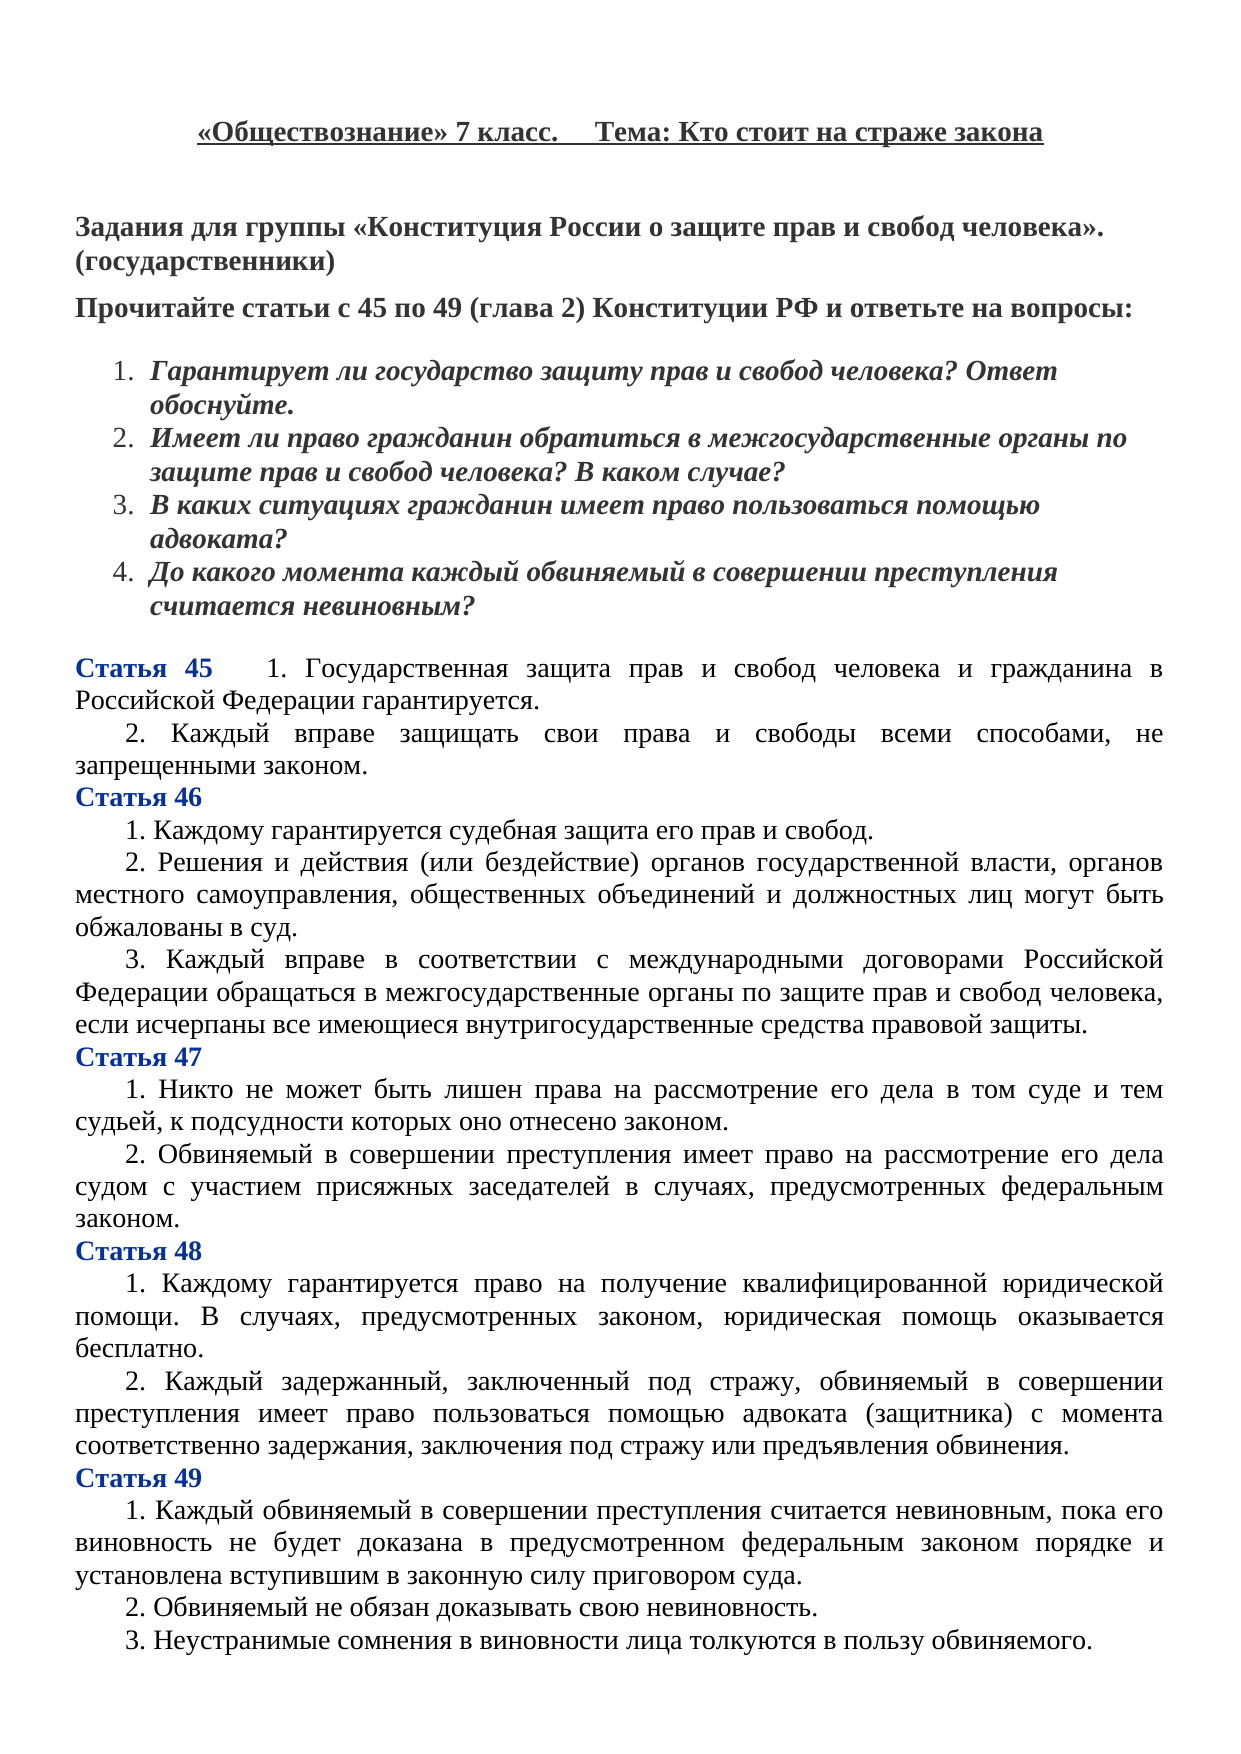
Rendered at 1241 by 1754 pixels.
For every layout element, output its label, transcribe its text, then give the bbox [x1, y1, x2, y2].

text 3. Каждый вправе в соответствии с международными договорами Российской Федерации обращаться в межгосударственные органы по защите прав и свобод человека, если исчерпаны все имеющиеся внутригосударственные средства правовой защиты. [75, 942, 1165, 1039]
text Прочитайте статьи с 45 по 49 (глава 2) Конституции РФ и ответьте на вопросы: [75, 291, 1165, 324]
text 2. Обвиняемый не обязан доказывать свою невиновность. [75, 1590, 1165, 1623]
list До какого момента каждый обвиняемый в совершении преступления считается невиновным? [112, 554, 1165, 622]
text 1. Никто не может быть лишен права на рассмотрение его дела в том суде и тем судьей, к подсудности которых оно отнесено законом. [75, 1072, 1165, 1137]
text «Обществознание» 7 класс. Тема: Кто стоит на страже закона [75, 114, 1165, 148]
text Статья 45 1. Государственная защита прав и свобод человека и гражданина в Российской Федерации гарантируется. [75, 651, 1165, 716]
text Статья 47 [75, 1039, 1165, 1072]
text Статья 46 [75, 780, 1165, 813]
text 2. Каждый задержанный, заключенный под стражу, обвиняемый в совершении преступления имеет право пользоваться помощью адвоката (защитника) с момента соответственно задержания, заключения под стражу или предъявления обвинения. [75, 1363, 1165, 1461]
list Имеет ли право гражданин обратиться в межгосударственные органы по защите прав и свобод человека? В каком случае? [112, 420, 1165, 487]
text 3. Неустранимые сомнения в виновности лица толкуются в пользу обвиняемого. [75, 1623, 1165, 1655]
text 1. Каждый обвиняемый в совершении преступления считается невиновным, пока его виновность не будет доказана в предусмотренном федеральным законом порядке и установлена вступившим в законную силу приговором суда. [75, 1493, 1165, 1590]
text Задания для группы «Конституция России о защите прав и свобод человека». (государственники) [75, 209, 1165, 277]
list В каких ситуациях гражданин имеет право пользоваться помощью адвоката? [112, 487, 1165, 554]
text Статья 48 [75, 1234, 1165, 1266]
text 1. Каждому гарантируется судебная защита его прав и свобод. [75, 813, 1165, 845]
text 2. Каждый вправе защищать свои права и свободы всеми способами, не запрещенными законом. [75, 716, 1165, 780]
text 1. Каждому гарантируется право на получение квалифицированной юридической помощи. В случаях, предусмотренных законом, юридическая помощь оказывается бесплатно. [75, 1266, 1165, 1363]
text 2. Решения и действия (или бездействие) органов государственной власти, органов местного самоуправления, общественных объединений и должностных лиц могут быть обжалованы в суд. [75, 845, 1165, 942]
text 2. Обвиняемый в совершении преступления имеет право на рассмотрение его дела судом с участием присяжных заседателей в случаях, предусмотренных федеральным законом. [75, 1137, 1165, 1234]
text Статья 49 [75, 1461, 1165, 1493]
list Гарантирует ли государство защиту прав и свобод человека? Ответ обоснуйте. [112, 353, 1165, 420]
